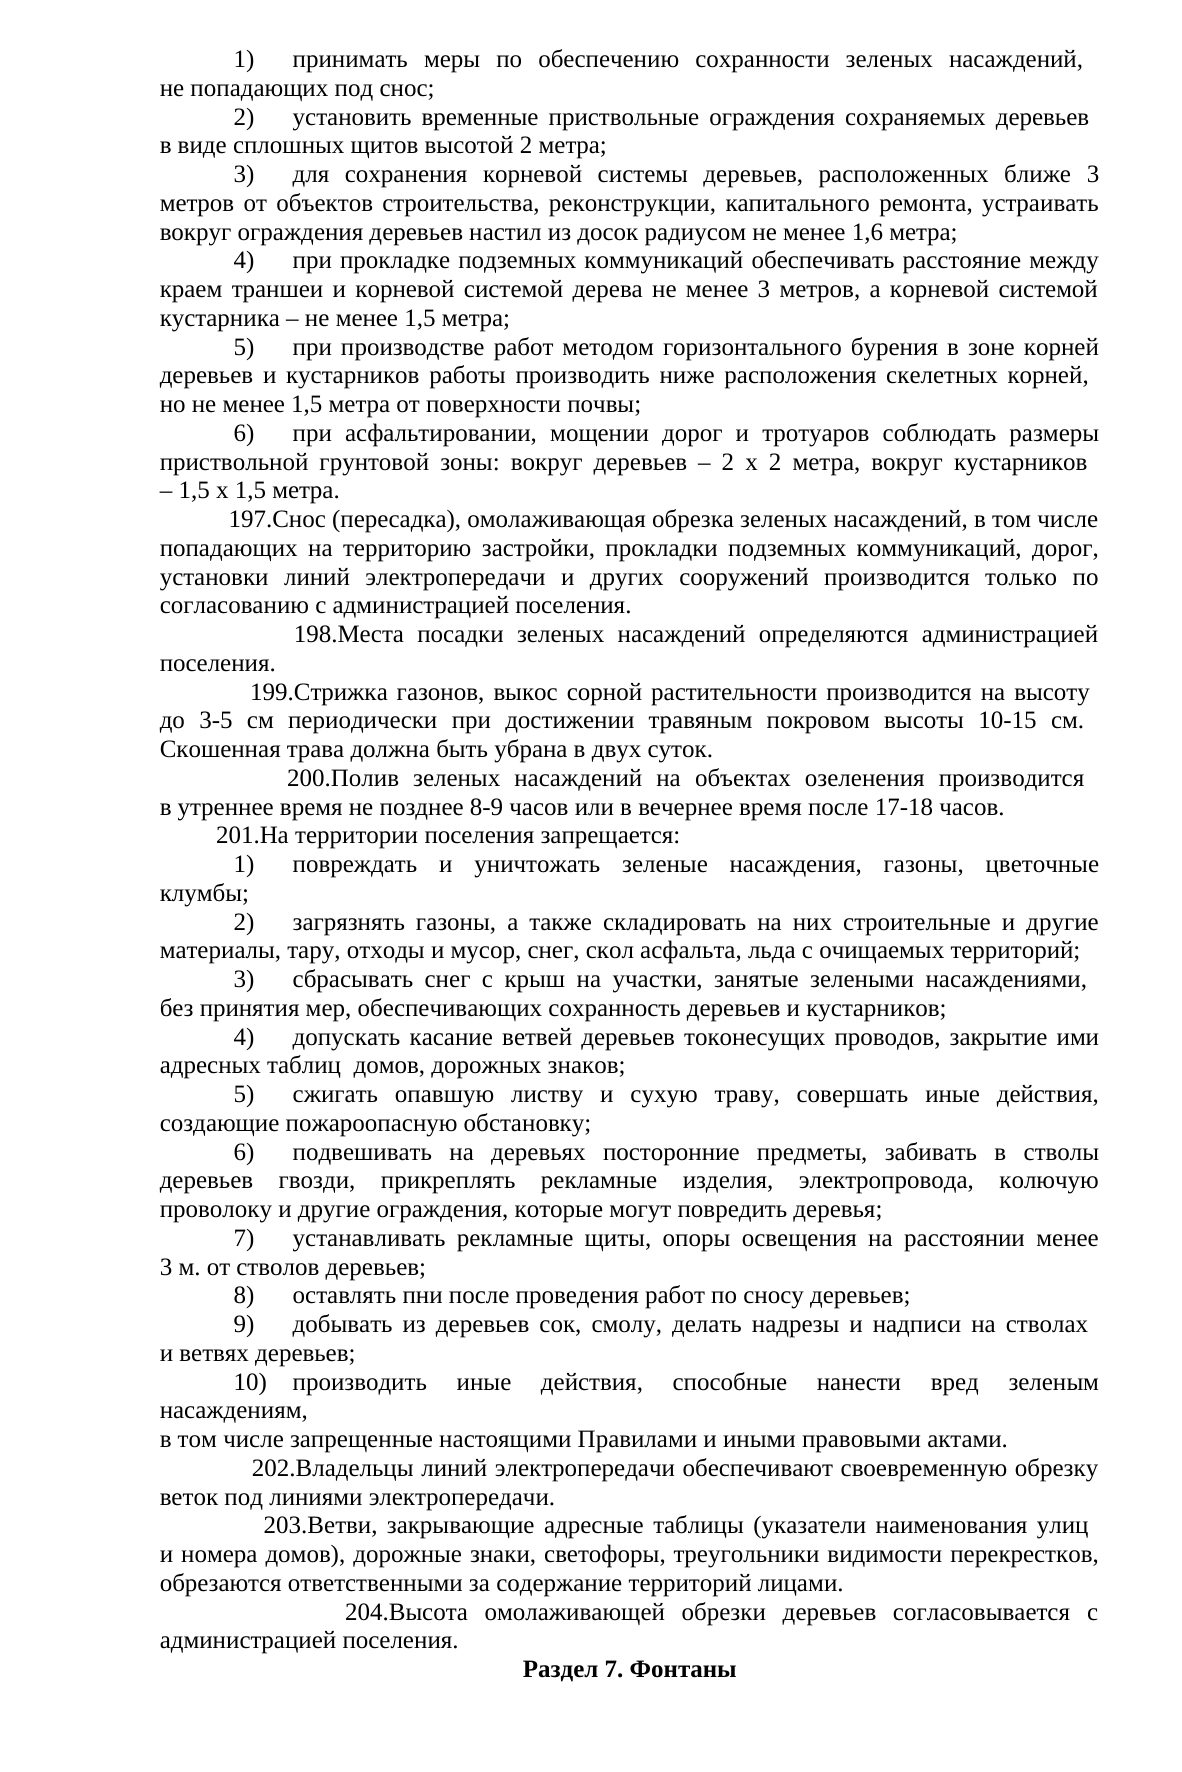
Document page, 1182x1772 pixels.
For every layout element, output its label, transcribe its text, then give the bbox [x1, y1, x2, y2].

list подвешивать на деревьях посторонние предметы, забивать в стволы деревьев гвозди, прикреплять рекламные изделия, электропровода, колючую проволоку и другие ограждения, которые могут повредить деревья; [159, 1137, 1100, 1223]
list повреждать и уничтожать зеленые насаждения, газоны, цветочные клумбы; [159, 849, 1100, 907]
text Раздел 7. Фонтаны [159, 1654, 1100, 1683]
list допускать касание ветвей деревьев токонесущих проводов, закрытие ими адресных таблиц домов, дорожных знаков; [159, 1022, 1100, 1079]
list производить иные действия, способные нанести вред зеленым насаждениям, в том числе запрещенные настоящими Правилами и иными правовыми актами. [159, 1367, 1100, 1453]
list сбрасывать снег с крыш на участки, занятые зелеными насаждениями, без принятия мер, обеспечивающих сохранность деревьев и кустарников; [159, 964, 1100, 1022]
list добывать из деревьев сок, смолу, делать надрезы и надписи на стволах и ветвях деревьев; [159, 1309, 1100, 1367]
text 202.Владельцы линий электропередачи обеспечивают своевременную обрезку веток под линиями электропередачи. [159, 1453, 1100, 1511]
text 198.Места посадки зеленых насаждений определяются администрацией поселения. [159, 619, 1100, 677]
list сжигать опавшую листву и сухую траву, совершать иные действия, создающие пожароопасную обстановку; [159, 1079, 1100, 1137]
list при асфальтировании, мощении дорог и тротуаров соблюдать размеры приствольной грунтовой зоны: вокруг деревьев – 2 х , вокруг кустарников – 1,5 х . [159, 418, 1100, 504]
list оставлять пни после проведения работ по сносу деревьев; [159, 1281, 1100, 1309]
text 203.Ветви, закрывающие адресные таблицы (указатели наименования улиц и номера домов), дорожные знаки, светофоры, треугольники видимости перекрестков, обрезаются ответственными за содержание территорий лицами. [159, 1511, 1100, 1597]
list для сохранения корневой системы деревьев, расположенных ближе от объектов строительства, реконструкции, капитального ремонта, устраивать вокруг ограждения деревьев настил из досок радиусом не менее ; [159, 159, 1100, 246]
list загрязнять газоны, а также складировать на них строительные и другие материалы, тару, отходы и мусор, снег, скол асфальта, льда с очищаемых территорий; [159, 907, 1100, 964]
text 197.Снос (пересадка), омолаживающая обрезка зеленых насаждений, в том числе попадающих на территорию застройки, прокладки подземных коммуникаций, дорог, установки линий электропередачи и других сооружений производится только по согласованию с администрацией поселения. [159, 504, 1100, 619]
text 199.Стрижка газонов, выкос сорной растительности производится на высоту до 3- периодически при достижении травяным покровом высоты 10-. Скошенная трава должна быть убрана в двух суток. [159, 677, 1100, 763]
list при производстве работ методом горизонтального бурения в зоне корней деревьев и кустарников работы производить ниже расположения скелетных корней, но не менее от поверхности почвы; [159, 332, 1100, 418]
list принимать меры по обеспечению сохранности зеленых насаждений, не попадающих под снос; [159, 44, 1100, 102]
list устанавливать рекламные щиты, опоры освещения на расстоянии менее 3 м. от стволов деревьев; [159, 1223, 1100, 1281]
list установить временные приствольные ограждения сохраняемых деревьев в виде сплошных щитов высотой ; [159, 102, 1100, 159]
text 204.Высота омолаживающей обрезки деревьев согласовывается с администрацией поселения. [159, 1597, 1100, 1654]
text 201.На территории поселения запрещается: [159, 821, 1100, 849]
list при прокладке подземных коммуникаций обеспечивать расстояние между краем траншеи и корневой системой дерева не менее , а корневой системой кустарника – не менее ; [159, 246, 1100, 332]
text 200.Полив зеленых насаждений на объектах озеленения производится в утреннее время не позднее 8-9 часов или в вечернее время после 17-18 часов. [159, 763, 1100, 821]
